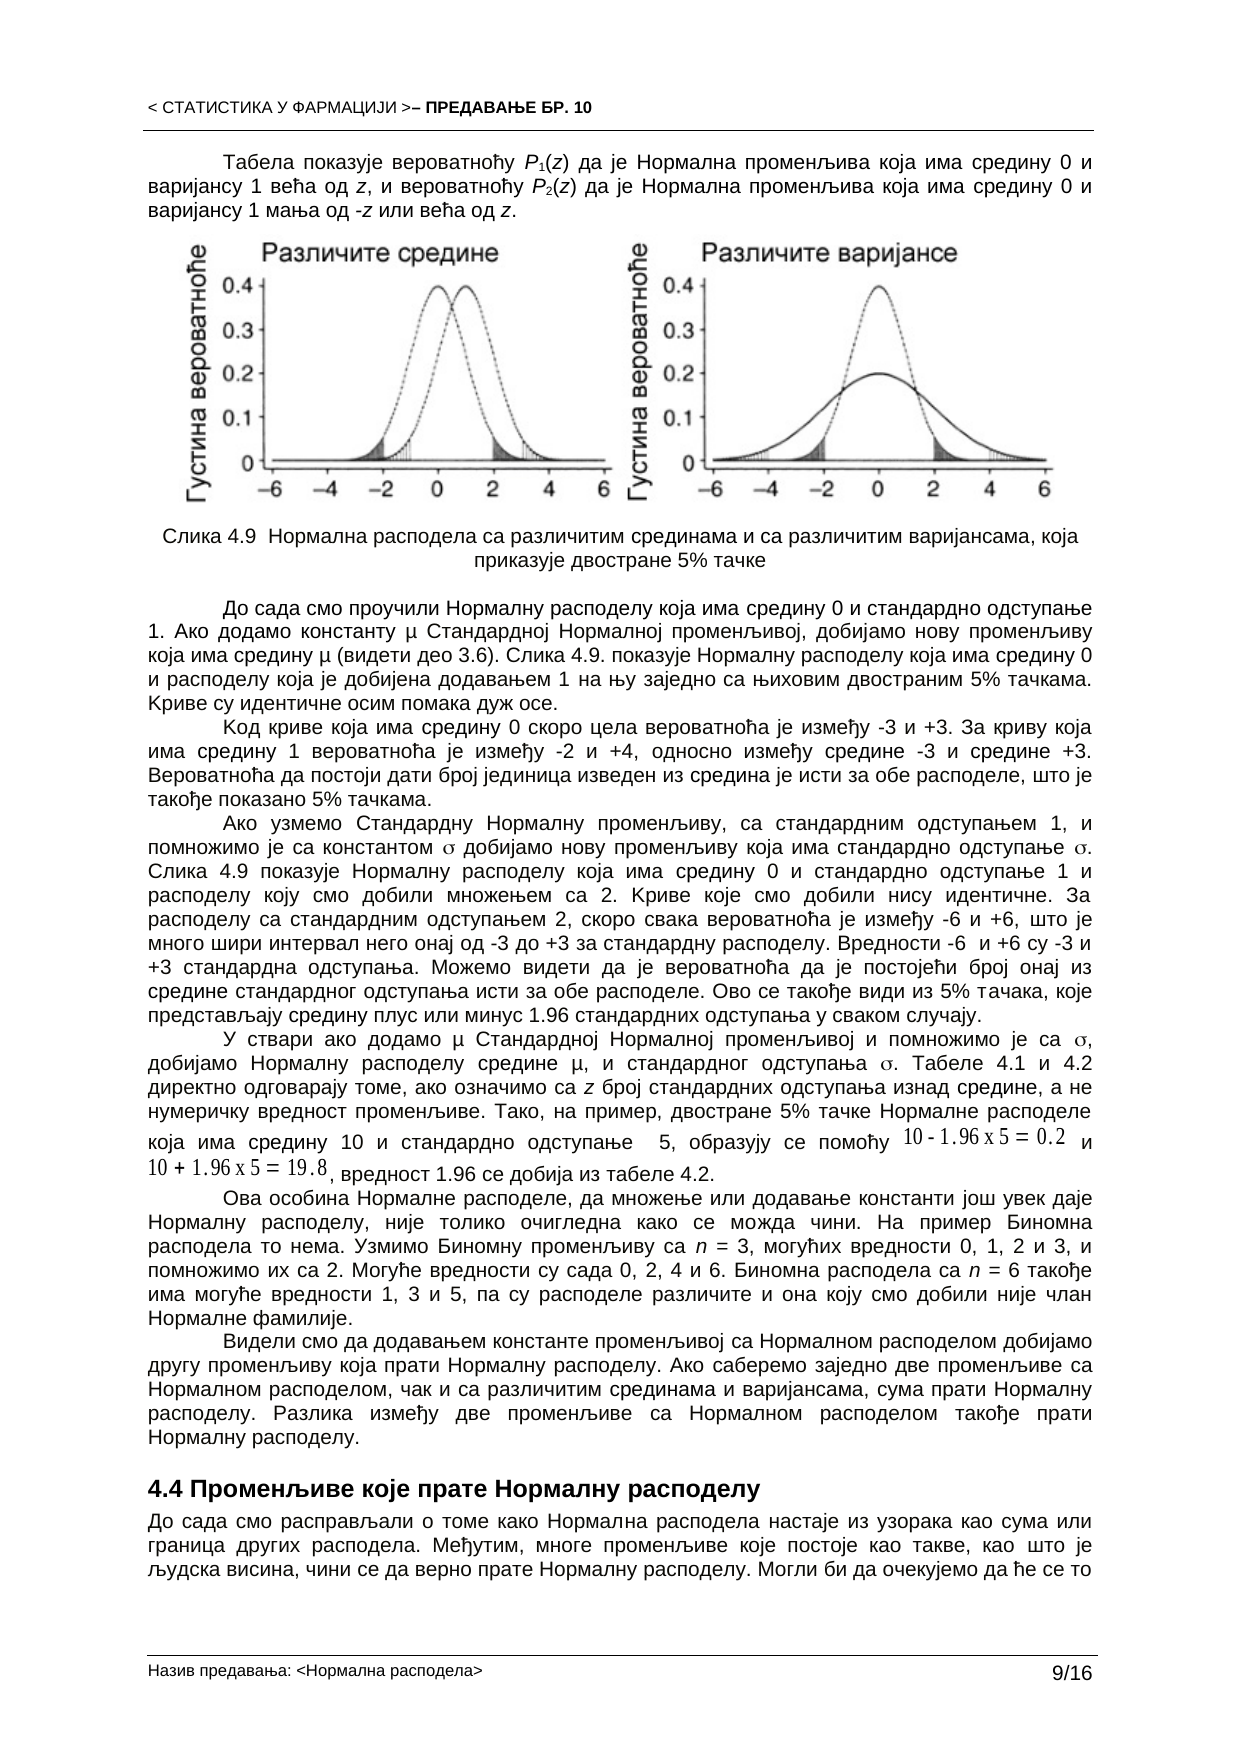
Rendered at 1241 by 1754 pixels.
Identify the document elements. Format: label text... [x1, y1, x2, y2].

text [148, 1509, 1092, 1581]
subtitle 4.4 Променљиве које прате Нормалну расподелу [148, 1474, 1092, 1503]
text У ствари ако додамо µ Стандардној Нормалној променљивој и помножимо је са , добијамо Нормалну расподелу средине µ, и стандардног одступања . Табеле 4.1 и 4.2 директно одговарају томе, ако означимо са z број стандардних одступања изнад средине, а не нумеричку вредност променљиве. Тако, на пример, двостране 5% тачке Нормалне расподеле која има средину 10 и стандардно одступање 5, образују се помоћу и , вредност 1.96 се добија из табеле 4.2. [148, 1027, 1092, 1186]
text Слика 4.9 Нормална расподела са различитим срединама и са различитим варијансама, која приказује двостране 5% тачке [148, 523, 1092, 571]
text Aко узмемо Стандардну Нормалну променљиву, са стандардним одступањем 1, и помножимо је са константом  добијамо нову променљиву која има стандардно одступање . Слика 4.9 показује Нормалну расподелу која има средину 0 и стандардно одступање 1 и расподелу коју смо добили множењем са 2. Kриве које смо добили нису идентичне. За расподелу са стандардним одступањем 2, скоро свака вероватноћа је између -6 и +6, што је много шири интервал него онај од -3 до +3 за стандардну расподелу. Вредности -6 и +6 су -3 и +3 стандардна одступања. Mожемо видети да је вероватноћа да је постојећи број онај из средине стандардног одступања исти за обе расподеле. Ово се такође види из 5% тачака, које представљају средину плус или минус 1.96 стандардних одступања у сваком случају. [148, 811, 1092, 1027]
text Ова особина Нормалне расподеле, да множење или додавање константи још увек даје Нормалну расподелу, није толико очигледна како се можда чини. На пример Биномна расподела то нема. Узмимо Биномну променљиву са n = 3, могућих вредности 0, 1, 2 и 3, и помножимо их са 2. Mогуће вредности су сада 0, 2, 4 и 6. Биномна расподела са n = 6 такође има могуће вредности 1, 3 и 5, па су расподеле различите и она коју смо добили није члан Нормалне фамилије. [148, 1186, 1092, 1329]
text Табела показује вероватноћу P1(z) да је Нормална променљива која има средину 0 и варијансу 1 већа од z, и вероватноћу P2(z) да је Нормална променљива која има средину 0 и варијансу 1 мања од -z или већа од z. [148, 150, 1092, 222]
text До сада смо проучили Нормалну расподелу која има средину 0 и стандардно одступање 1. Aко додамо константу µ Стандардној Нормалној променљивој, добијамо нову променљиву која има средину µ (видети део 3.6). Слика 4.9. показује Нормалну расподелу која има средину 0 и расподелу која је добијена додавањем 1 на њу заједно са њиховим двостраним 5% тачкама. Kриве су идентичне осим помака дуж осе. [148, 595, 1092, 715]
text Видели смо да додавањем константе променљивој са Нормалном расподелом добијамо другу променљиву која прати Нормалну расподелу. Aко саберемо заједно две променљиве са Нормалном расподелом, чак и са различитим срединама и варијансама, сума прати Нормалну расподелу. Разлика између две променљиве са Нормалном расподелом такође прати Нормалну расподелу. [148, 1329, 1092, 1449]
text Kод криве која има средину 0 скоро цела вероватноћа је између -3 и +3. За криву која има средину 1 вероватноћа је између -2 и +4, односно између средине -3 и средине +3. Вероватноћа да постоји дати број јединица изведен из средина је исти за обе расподеле, што је такође показано 5% тачкама. [148, 715, 1092, 811]
picture [178, 234, 1062, 511]
